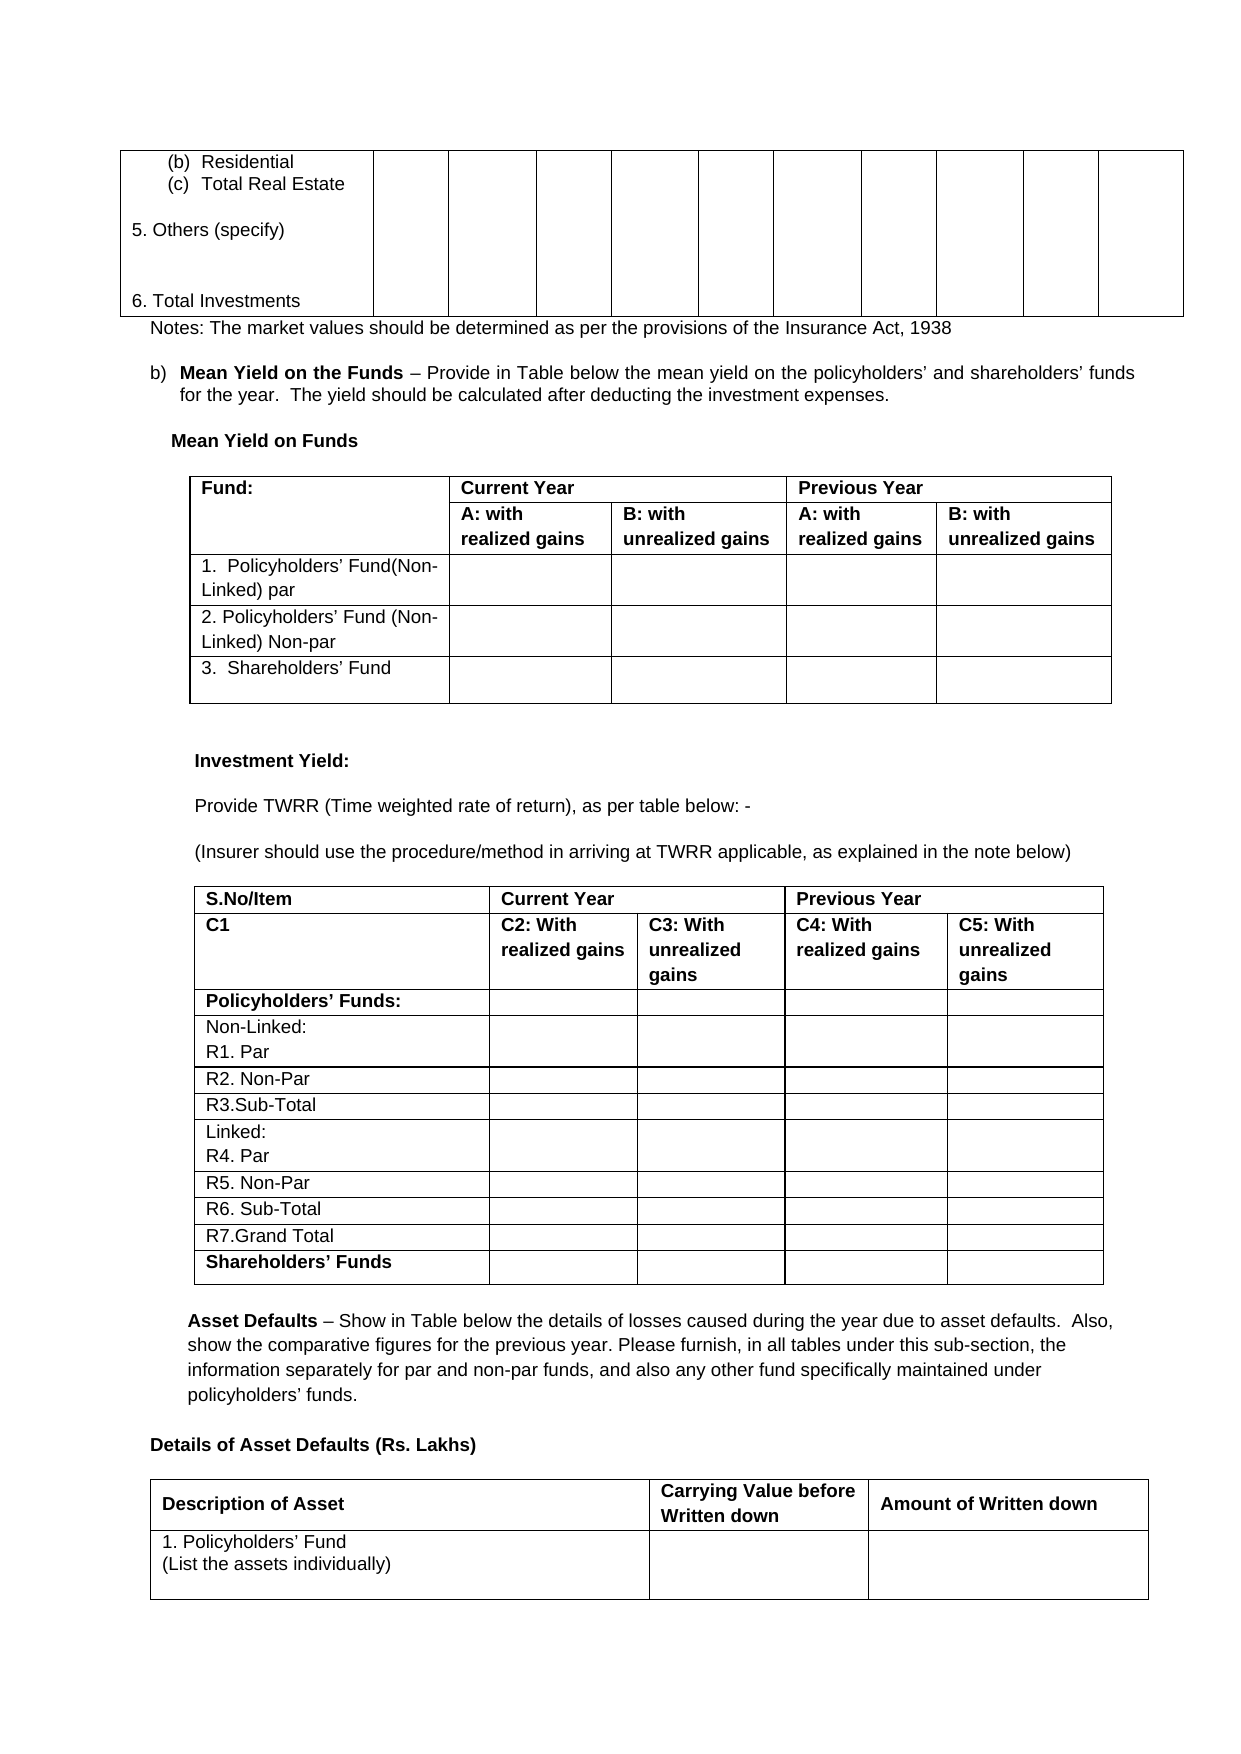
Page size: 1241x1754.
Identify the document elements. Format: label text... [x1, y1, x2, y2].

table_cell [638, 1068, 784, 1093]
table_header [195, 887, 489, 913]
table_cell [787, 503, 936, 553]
text Asset Defaults – Show in Table below the details of losses caused during the year due to asset defaults. Also, show the comparative figures for the previous year. Please furnish, in all tables under this sub-section, the information separately for par and non-par funds, and also any other fund specifically maintained under policyholders’ funds. [187, 1309, 1137, 1405]
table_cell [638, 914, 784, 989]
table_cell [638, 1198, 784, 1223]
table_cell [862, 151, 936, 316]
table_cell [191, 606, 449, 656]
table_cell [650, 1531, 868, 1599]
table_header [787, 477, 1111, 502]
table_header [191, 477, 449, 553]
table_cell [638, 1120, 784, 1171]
text (Insurer should use the procedure/method in arriving at TWRR applicable, as explained in the note below) [194, 841, 1137, 862]
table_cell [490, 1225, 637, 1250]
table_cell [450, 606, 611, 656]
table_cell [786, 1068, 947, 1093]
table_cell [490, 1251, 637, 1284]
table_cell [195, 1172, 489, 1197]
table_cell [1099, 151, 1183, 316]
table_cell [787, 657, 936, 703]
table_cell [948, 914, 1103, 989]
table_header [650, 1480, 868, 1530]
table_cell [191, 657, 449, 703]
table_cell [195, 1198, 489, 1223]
text Mean Yield on Funds [150, 430, 1137, 452]
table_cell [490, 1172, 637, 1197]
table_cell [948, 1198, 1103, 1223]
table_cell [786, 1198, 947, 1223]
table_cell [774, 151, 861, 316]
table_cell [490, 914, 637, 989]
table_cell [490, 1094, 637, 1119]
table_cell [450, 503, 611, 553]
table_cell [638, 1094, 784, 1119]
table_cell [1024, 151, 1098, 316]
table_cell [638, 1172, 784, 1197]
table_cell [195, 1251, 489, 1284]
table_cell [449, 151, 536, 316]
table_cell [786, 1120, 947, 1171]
list Mean Yield on the Funds – Provide in Table below the mean yield on the policyholders’ and shareholders’ funds for the year. The yield should be calculated after deducting the investment expenses. [150, 362, 1137, 405]
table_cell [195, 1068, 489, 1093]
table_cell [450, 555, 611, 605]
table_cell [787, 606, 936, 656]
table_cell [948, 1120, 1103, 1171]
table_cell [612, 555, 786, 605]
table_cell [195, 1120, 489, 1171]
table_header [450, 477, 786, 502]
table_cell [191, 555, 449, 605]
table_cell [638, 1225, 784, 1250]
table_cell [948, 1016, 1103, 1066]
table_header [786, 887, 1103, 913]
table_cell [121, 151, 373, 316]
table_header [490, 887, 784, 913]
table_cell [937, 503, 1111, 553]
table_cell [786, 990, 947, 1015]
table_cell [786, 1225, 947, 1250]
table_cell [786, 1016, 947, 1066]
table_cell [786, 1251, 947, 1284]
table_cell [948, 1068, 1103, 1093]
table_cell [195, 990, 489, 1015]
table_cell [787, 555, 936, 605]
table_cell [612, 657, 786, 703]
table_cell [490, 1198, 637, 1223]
text Provide TWRR (Time weighted rate of return), as per table below: - [194, 795, 1137, 817]
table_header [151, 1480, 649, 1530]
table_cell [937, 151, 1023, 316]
text Investment Yield: [194, 749, 1137, 771]
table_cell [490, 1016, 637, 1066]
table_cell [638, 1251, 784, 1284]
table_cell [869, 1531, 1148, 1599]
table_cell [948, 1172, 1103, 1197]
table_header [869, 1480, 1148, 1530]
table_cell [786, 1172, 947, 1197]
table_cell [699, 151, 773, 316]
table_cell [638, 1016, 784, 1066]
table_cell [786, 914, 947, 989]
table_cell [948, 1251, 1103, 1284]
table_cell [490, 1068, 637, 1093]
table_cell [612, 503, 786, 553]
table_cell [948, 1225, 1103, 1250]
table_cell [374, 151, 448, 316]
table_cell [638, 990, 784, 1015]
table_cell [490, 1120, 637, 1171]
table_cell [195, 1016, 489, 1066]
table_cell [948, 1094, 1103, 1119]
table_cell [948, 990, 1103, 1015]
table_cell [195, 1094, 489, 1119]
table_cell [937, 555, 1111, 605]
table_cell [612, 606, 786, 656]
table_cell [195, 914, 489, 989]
text Details of Asset Defaults (Rs. Lakhs) [150, 1433, 1137, 1455]
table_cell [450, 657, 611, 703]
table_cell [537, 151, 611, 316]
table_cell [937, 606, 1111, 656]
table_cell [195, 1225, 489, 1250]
text Notes: The market values should be determined as per the provisions of the Insurance Act, 1938 [150, 317, 1137, 338]
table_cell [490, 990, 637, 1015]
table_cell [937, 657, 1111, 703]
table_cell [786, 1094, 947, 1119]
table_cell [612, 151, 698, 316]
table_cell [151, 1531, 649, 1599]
